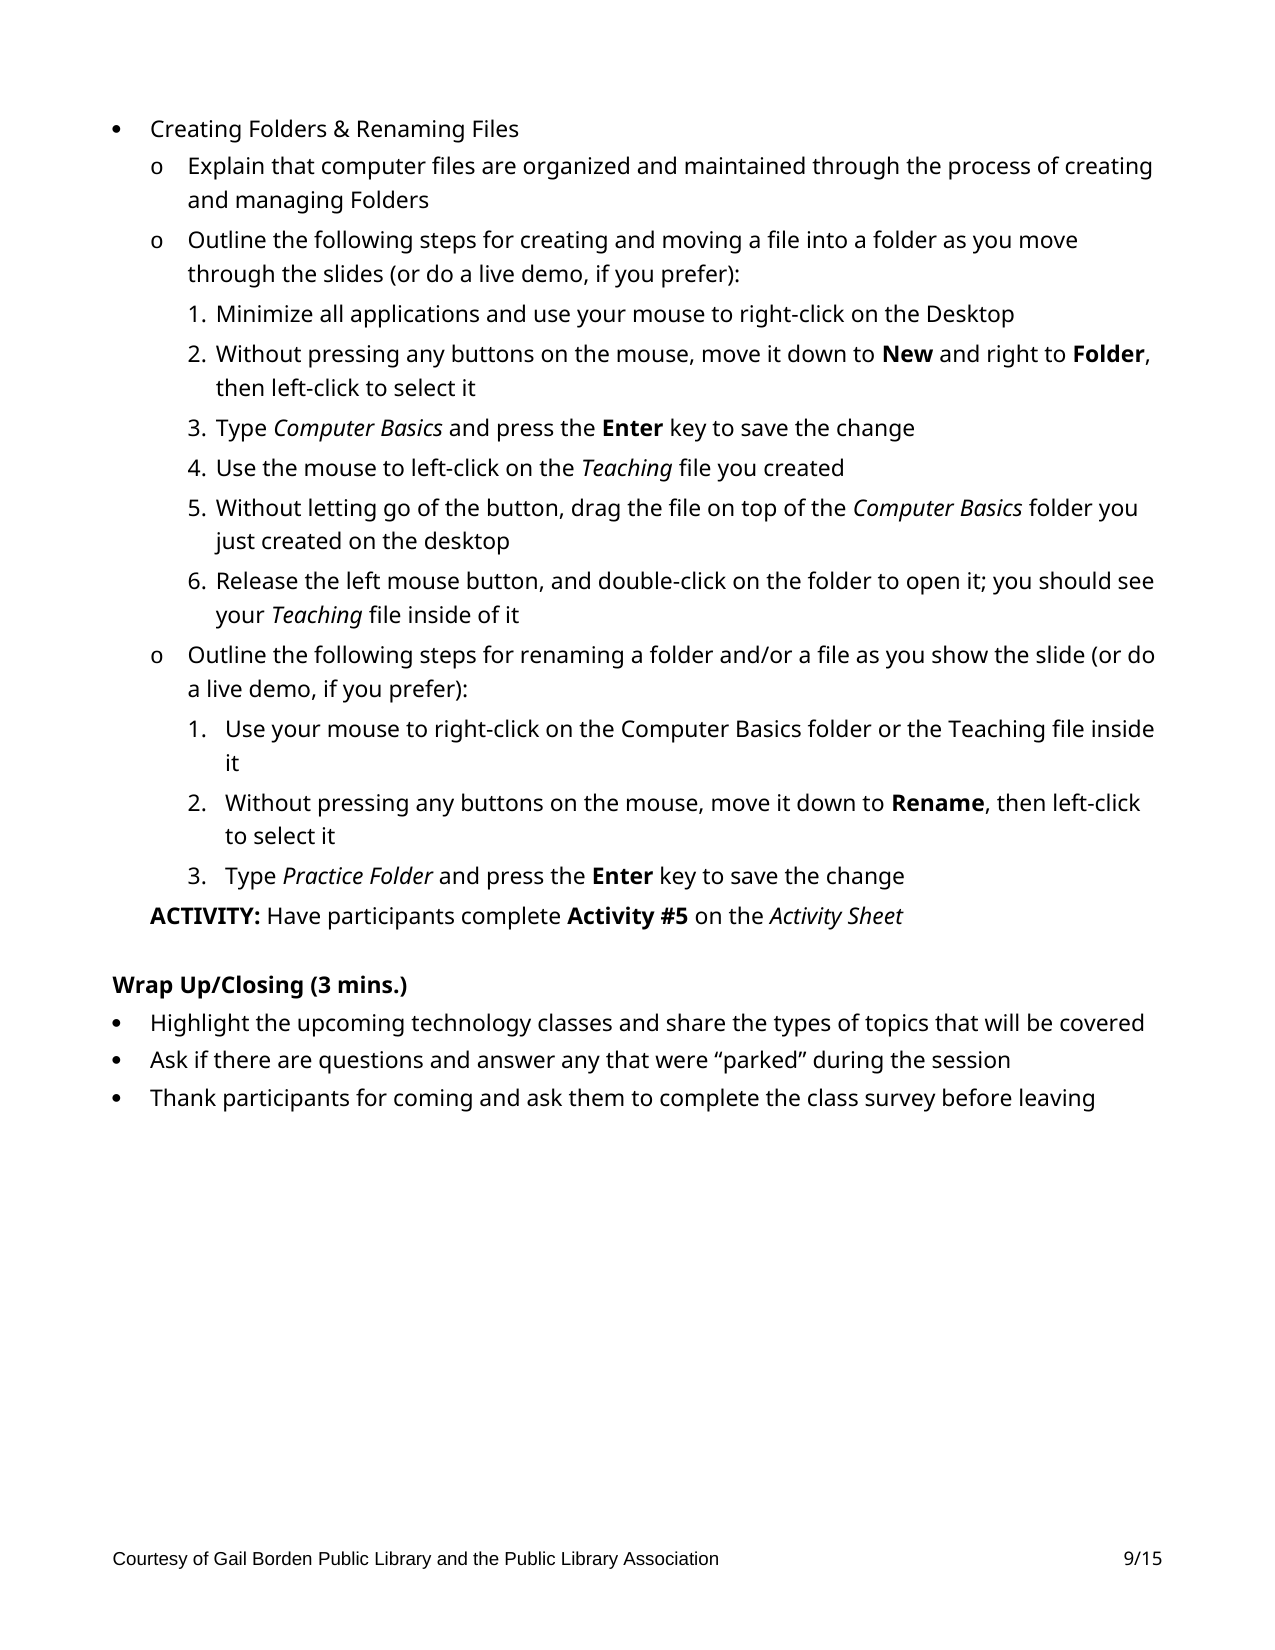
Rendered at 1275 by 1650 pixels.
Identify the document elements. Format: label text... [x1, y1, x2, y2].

list Release the left mouse button, and double-click on the folder to open it; you should see your Teaching file inside of it [187, 565, 1162, 630]
text Wrap Up/Closing (3 mins.) [112, 969, 1162, 1000]
list Explain that computer files are organized and maintained through the process of creating and managing Folders [150, 150, 1162, 215]
list Use your mouse to right-click on the Computer Basics folder or the Teaching file inside it [187, 713, 1162, 778]
list Outline the following steps for renaming a folder and/or a file as you show the slide (or do a live demo, if you prefer): [150, 639, 1162, 704]
list Without pressing any buttons on the mouse, move it down to New and right to Folder, then left-click to select it [187, 338, 1162, 403]
list Creating Folders & Renaming Files [112, 112, 1162, 144]
list Type Practice Folder and press the Enter key to save the change [187, 860, 1162, 892]
list Use the mouse to left-click on the Teaching file you created [187, 451, 1162, 483]
list Type Computer Basics and press the Enter key to save the change [187, 411, 1162, 443]
list Minimize all applications and use your mouse to right-click on the Desktop [187, 298, 1162, 329]
list Thank participants for coming and ask them to complete the class survey before leaving [112, 1082, 1162, 1113]
list Without letting go of the button, drag the file on top of the Computer Basics folder you just created on the desktop [187, 491, 1162, 556]
list ACTIVITY: Have participants complete Activity #5 on the Activity Sheet [150, 900, 1162, 932]
list Without pressing any buttons on the mouse, move it down to Rename, then left-click to select it [187, 787, 1162, 852]
list Highlight the upcoming technology classes and share the types of topics that will be covered [112, 1007, 1162, 1038]
list Outline the following steps for creating and moving a file into a folder as you move through the slides (or do a live demo, if you prefer): [150, 224, 1162, 289]
list Ask if there are questions and answer any that were “parked” during the session [112, 1044, 1162, 1075]
